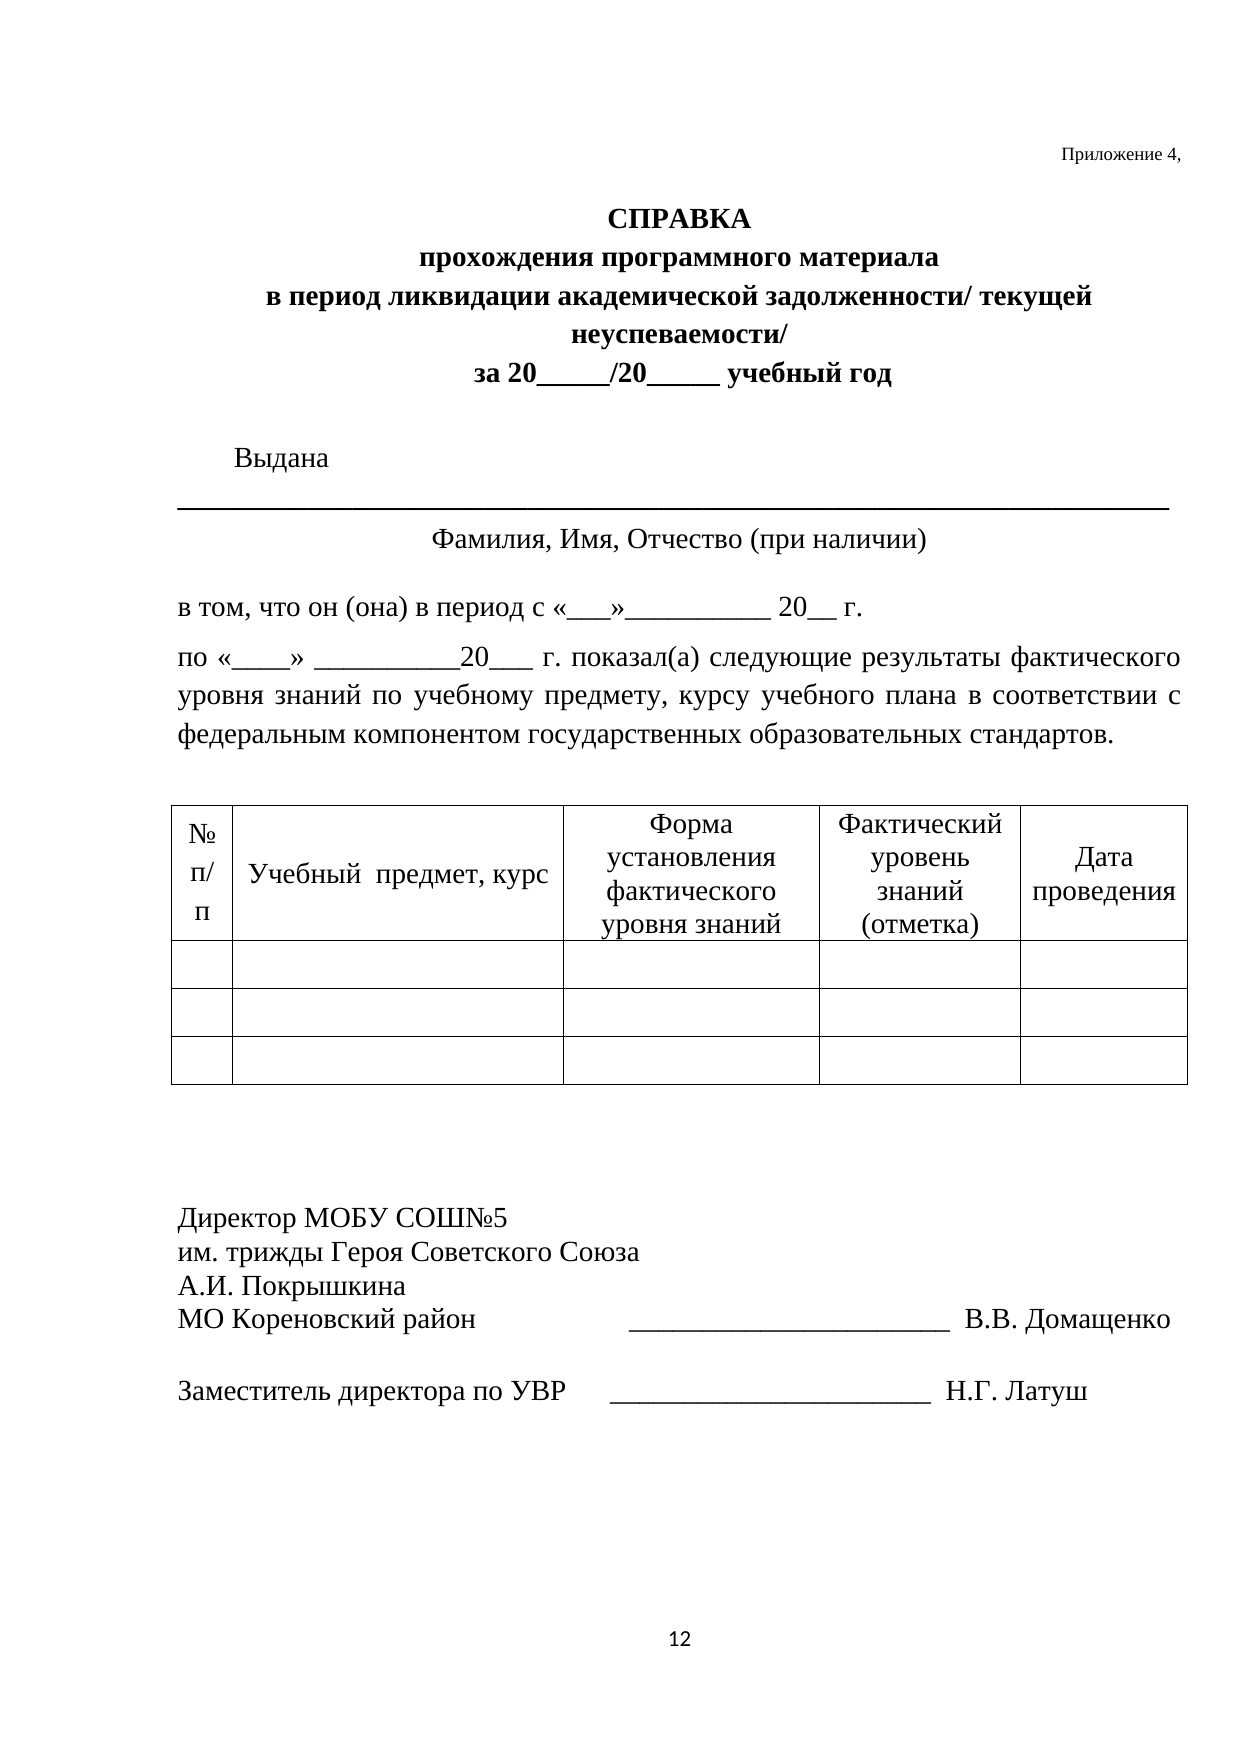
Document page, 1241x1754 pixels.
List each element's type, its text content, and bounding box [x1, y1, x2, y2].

text А.И. Покрышкина [177, 1268, 1181, 1301]
table_cell [820, 989, 1020, 1036]
table_cell [233, 989, 563, 1036]
text в том, что он (она) в период с «___»__________ 20__ г. [177, 589, 1181, 622]
table_header Дата проведения [1021, 806, 1187, 940]
text Фамилия, Имя, Отчество (при наличии) [177, 522, 1181, 555]
text Заместитель директора по УВР ______________________ Н.Г. Латуш [177, 1373, 1181, 1407]
table_cell [1021, 941, 1187, 988]
table_header Учебный предмет, курс [233, 806, 563, 940]
text прохождения программного материала [177, 239, 1181, 273]
text Приложение 4, [177, 143, 1181, 164]
table_cell [564, 941, 819, 988]
table_cell [172, 1037, 232, 1084]
text СПРАВКА [177, 201, 1181, 234]
text им. трижды Героя Советского Союза [177, 1234, 1181, 1268]
table_header № п/п [172, 806, 232, 940]
table_cell [172, 941, 232, 988]
text Выдана ____________________________________________________________________ [177, 440, 1181, 512]
table_header Фактический уровень знаний (отметка) [820, 806, 1020, 940]
table_cell [820, 941, 1020, 988]
table_cell [1021, 1037, 1187, 1084]
table_cell [172, 989, 232, 1036]
text по «____» __________20___ г. показал(а) следующие результаты фактического уровня знаний по учебному предмету, курсу учебного плана в соответствии с федеральным компонентом государственных образовательных стандартов. [177, 639, 1181, 749]
text Директор МОБУ СОШ№5 [177, 1201, 1181, 1234]
table_header Форма установления фактического уровня знаний [564, 806, 819, 940]
text в период ликвидации академической задолженности/ текущей неуспеваемости/ [177, 278, 1181, 350]
table_cell [1021, 989, 1187, 1036]
text за 20_____/20_____ учебный год [177, 355, 1181, 388]
text МО Кореновский район ______________________ В.В. Домащенко [177, 1301, 1181, 1335]
table_cell [564, 1037, 819, 1084]
table_cell [233, 941, 563, 988]
table_cell [820, 1037, 1020, 1084]
table_cell [564, 989, 819, 1036]
table_cell [233, 1037, 563, 1084]
